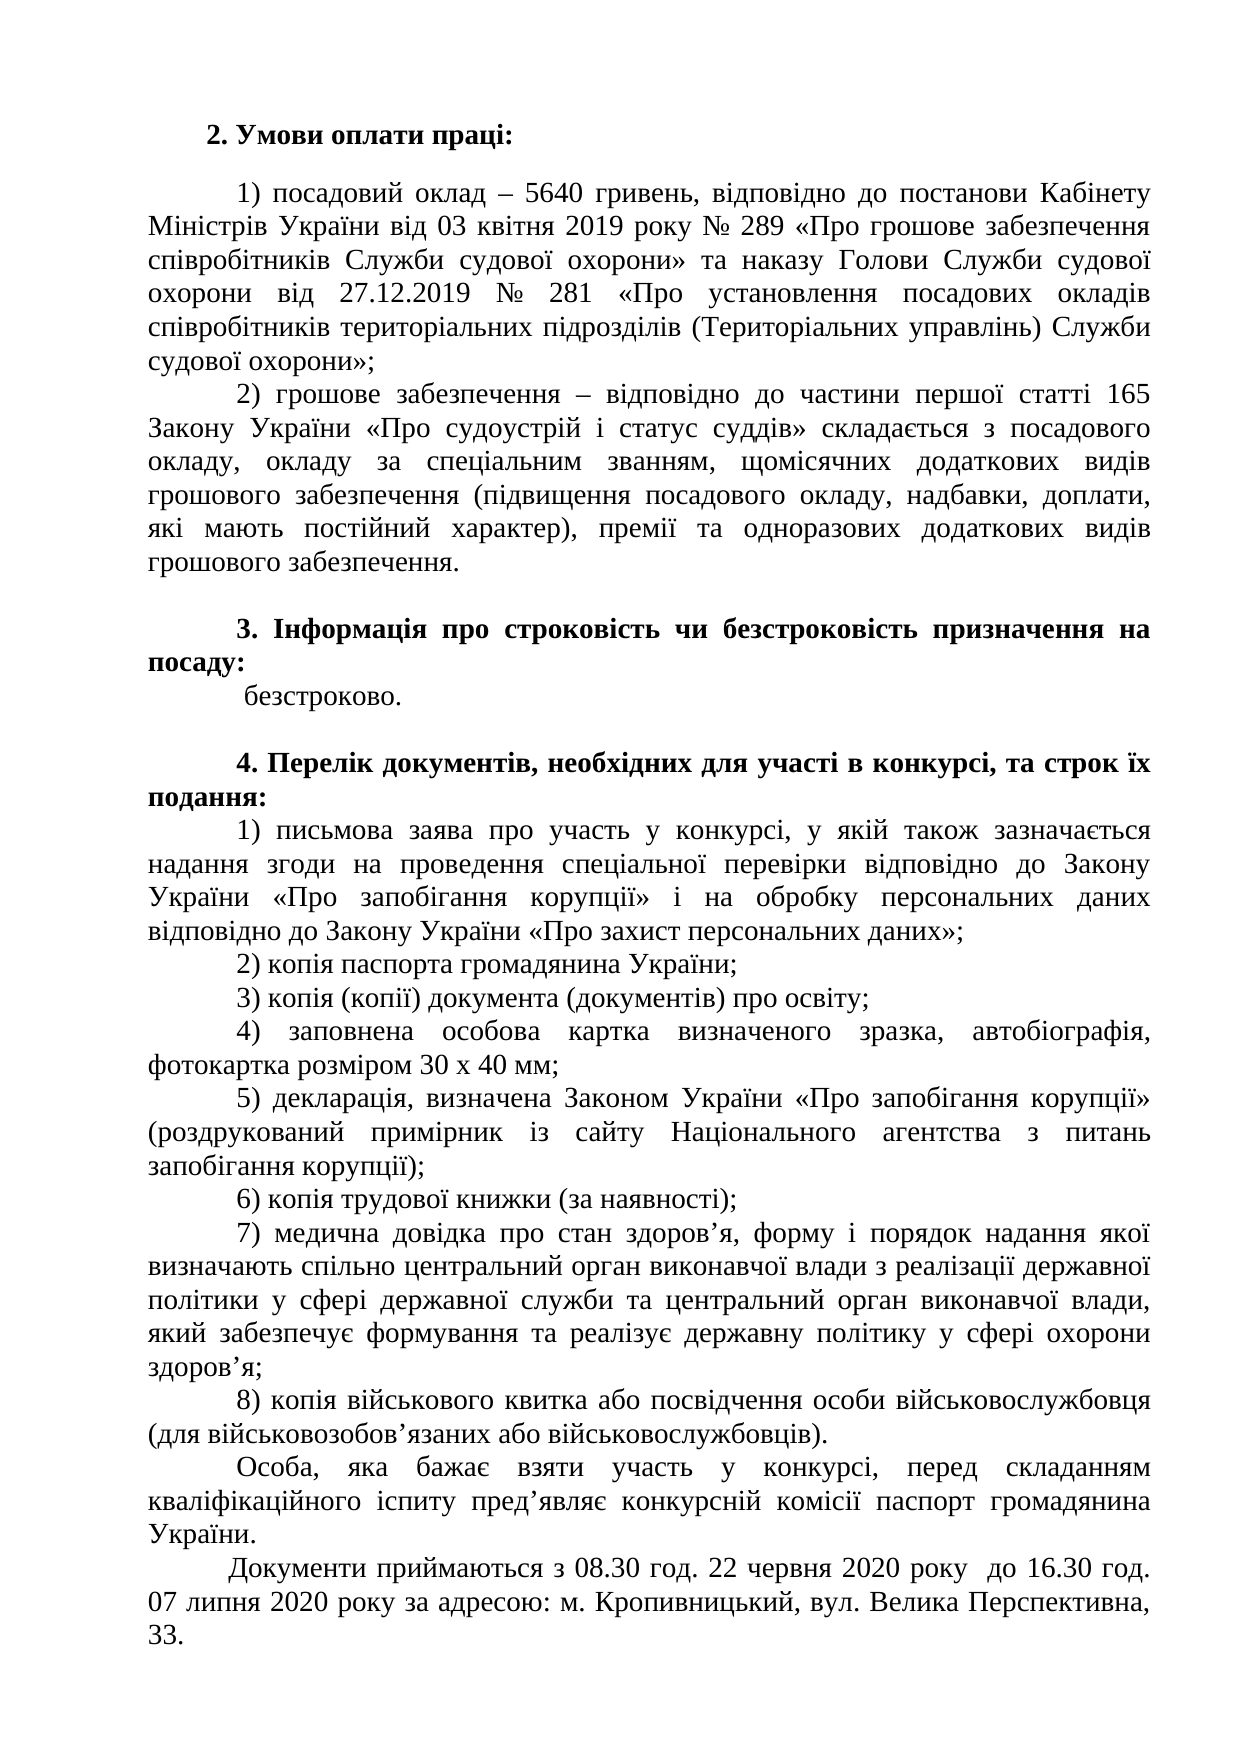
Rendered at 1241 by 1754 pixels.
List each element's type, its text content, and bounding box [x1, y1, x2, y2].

text 4) заповнена особова картка визначеного зразка, автобіографія, фотокартка розміром 30 х 40 мм; [148, 1013, 1152, 1081]
text 1) посадовий оклад – 5640 гривень, відповідно до постанови Кабінету Міністрів України від 03 квітня 2019 року № 289 «Про грошове забезпечення співробітників Служби судової охорони» та наказу Голови Служби судової охорони від 27.12.2019 № 281 «Про установлення посадових окладів співробітників територіальних підрозділів (Територіальних управлінь) Служби судової охорони»; [148, 175, 1152, 376]
text 2) копія паспорта громадянина України; [148, 946, 1152, 980]
text 2) грошове забезпечення – відповідно до частини першої статті 165 Закону України «Про судоустрій і статус суддів» складається з посадового окладу, окладу за спеціальним званням, щомісячних додаткових видів грошового забезпечення (підвищення посадового окладу, надбавки, доплати, які мають постійний характер), премії та одноразових додаткових видів грошового забезпечення. [148, 376, 1152, 577]
text 4. Перелік документів, необхідних для участі в конкурсі, та строк їх подання: [148, 745, 1152, 812]
text 2. Умови оплати праці: [148, 88, 1155, 151]
text Документи приймаються з 08.30 год. 22 червня 2020 року до 16.30 год. 07 липня 2020 року за адресою: м. Кропивницький, вул. Велика Перспективна, 33. [148, 1550, 1152, 1651]
text 5) декларація, визначена Законом України «Про запобігання корупції» (роздрукований примірник із сайту Національного агентства з питань запобігання корупції); [148, 1081, 1152, 1181]
text Особа, яка бажає взяти участь у конкурсі, перед складанням кваліфікаційного іспиту пред’являє конкурсній комісії паспорт громадянина України. [148, 1449, 1152, 1550]
text 3) копія (копії) документа (документів) про освіту; [148, 980, 1152, 1013]
text 7) медична довідка про стан здоров’я, форму і порядок надання якої визначають спільно центральний орган виконавчої влади з реалізації державної політики у сфері державної служби та центральний орган виконавчої влади, який забезпечує формування та реалізує державну політику у сфері охорони здоров’я; [148, 1215, 1152, 1382]
text 8) копія військового квитка або посвідчення особи військовослужбовця (для військовозобов’язаних або військовослужбовців). [148, 1382, 1152, 1449]
text безстроково. [148, 678, 1152, 712]
text 3. Інформація про строковість чи безстроковість призначення на посаду: [148, 611, 1152, 678]
text 1) письмова заява про участь у конкурсі, у якій також зазначається надання згоди на проведення спеціальної перевірки відповідно до Закону України «Про запобігання корупції» і на обробку персональних даних відповідно до Закону України «Про захист персональних даних»; [148, 812, 1152, 946]
text 6) копія трудової книжки (за наявності); [148, 1181, 1152, 1215]
